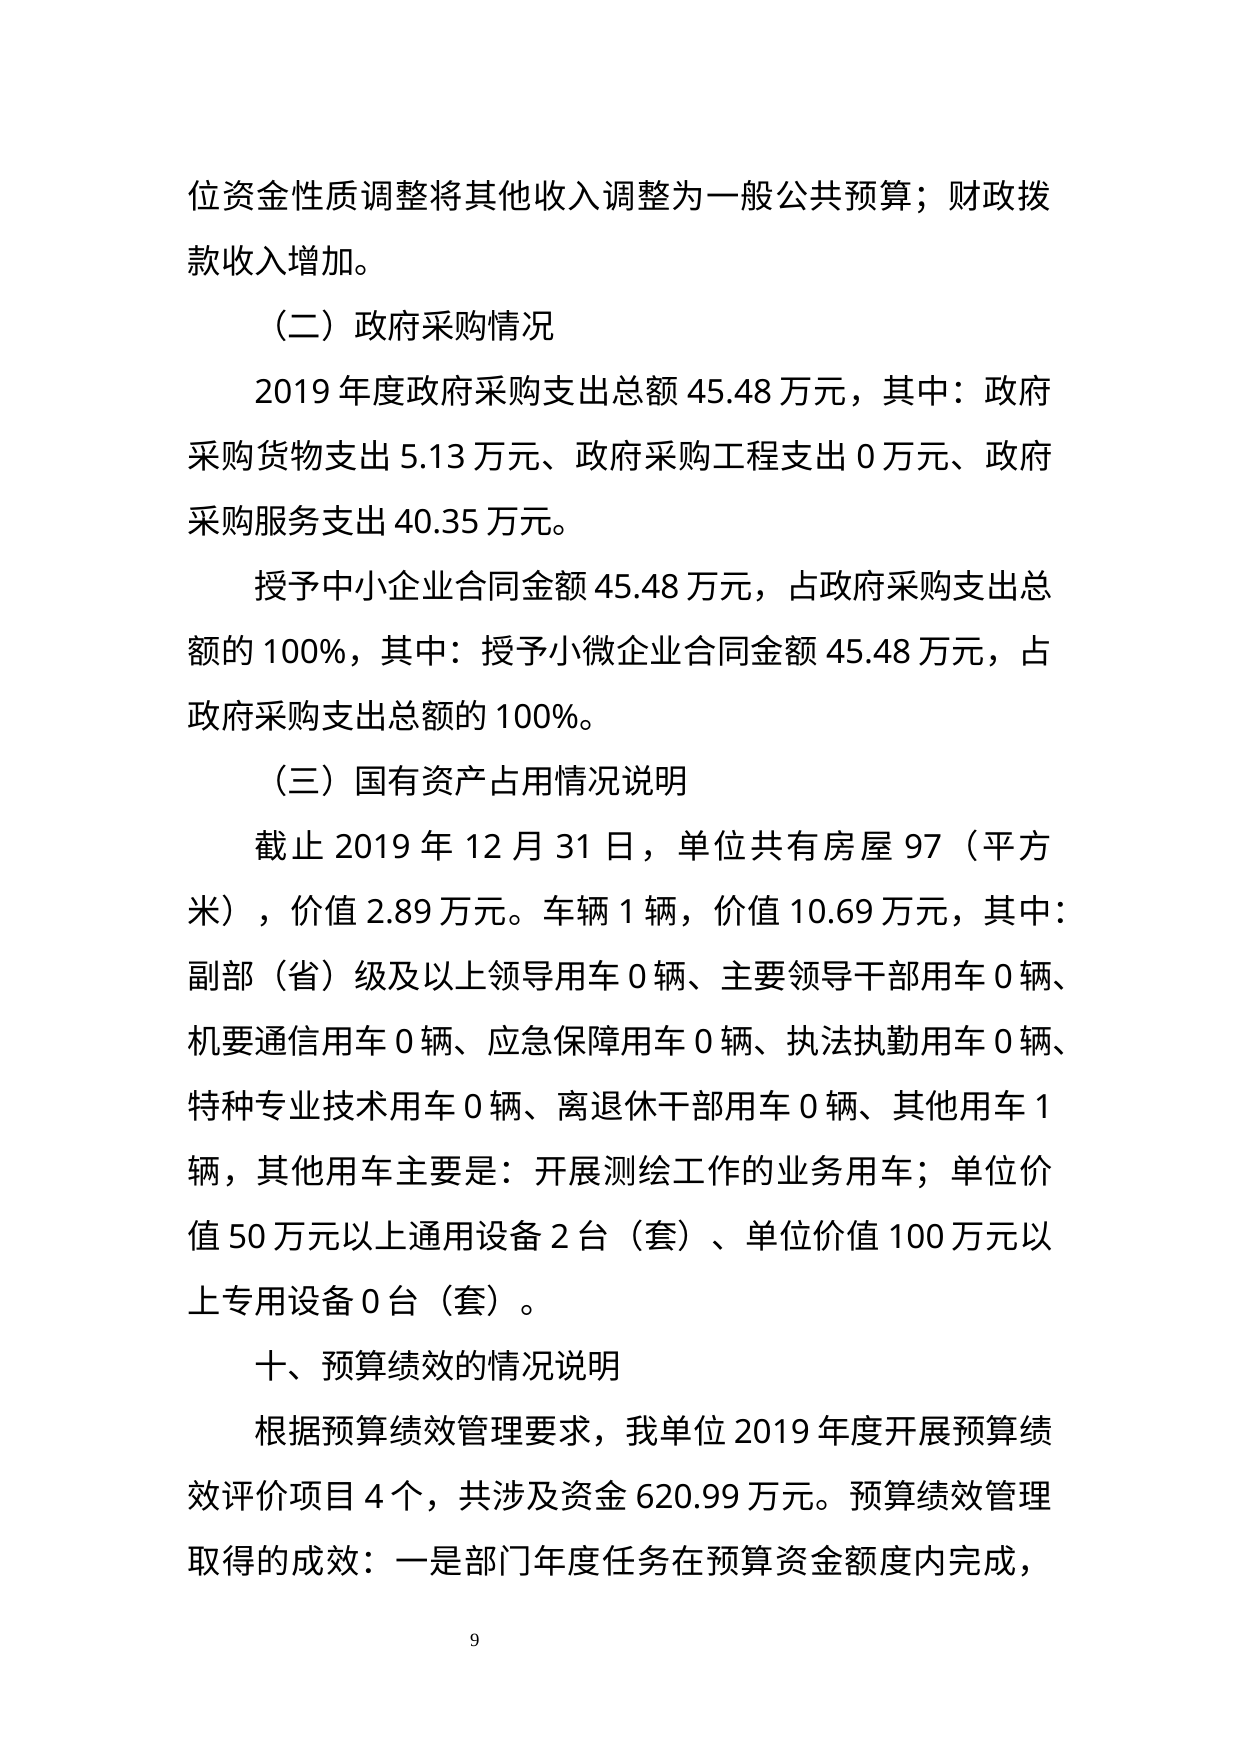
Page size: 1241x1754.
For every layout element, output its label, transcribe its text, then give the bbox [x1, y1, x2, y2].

text （二）政府采购情况 [187, 292, 1053, 357]
text 2019年度政府采购支出总额45.48万元，其中：政府采购货物支出5.13万元、政府采购工程支出0万元、政府采购服务支出40.35万元。 [187, 357, 1053, 552]
text 截止2019年12月31日，单位共有房屋97（平方米），价值2.89万元。车辆1辆，价值10.69万元，其中：副部（省）级及以上领导用车0辆、主要领导干部用车0辆、机要通信用车0辆、应急保障用车0辆、执法执勤用车0辆、特种专业技术用车0辆、离退休干部用车0辆、其他用车1辆，其他用车主要是：开展测绘工作的业务用车；单位价值50万元以上通用设备2台（套）、单位价值100万元以上专用设备0台（套）。 [187, 812, 1053, 1332]
text 十、预算绩效的情况说明 [187, 1332, 1053, 1397]
text 授予中小企业合同金额45.48万元，占政府采购支出总额的100%，其中：授予小微企业合同金额45.48万元，占政府采购支出总额的100%。 [187, 552, 1053, 747]
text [187, 162, 1053, 292]
text （三）国有资产占用情况说明 [187, 747, 1053, 812]
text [187, 1397, 1053, 1592]
